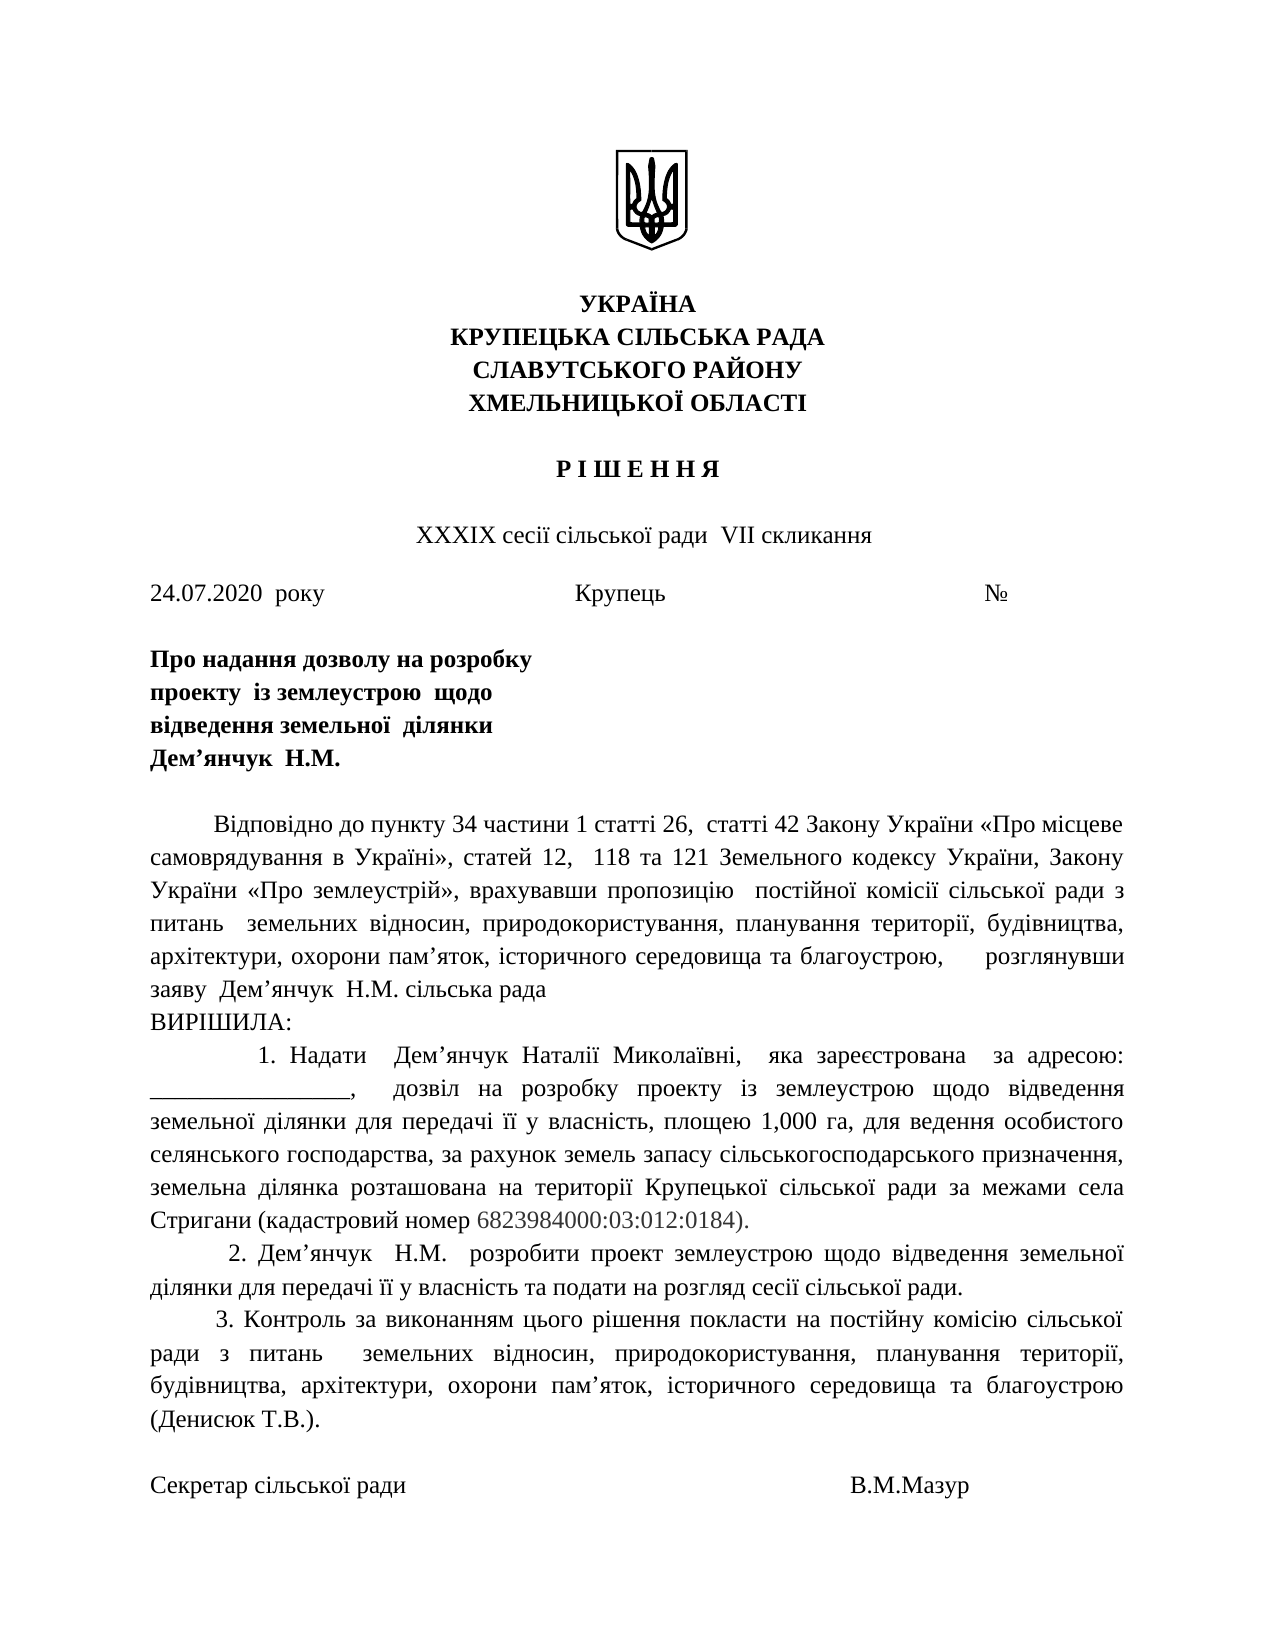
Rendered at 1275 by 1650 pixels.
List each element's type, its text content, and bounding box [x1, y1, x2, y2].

text 1. Надати Дем’янчук Наталії Миколаївні, яка зареєстрована за адресою: ________________, дозвіл на розробку проекту із землеустрою щодо відведення земельної ділянки для передачі її у власність, площею 1,000 га, для ведення особистого селянського господарства, за рахунок земель запасу сільськогосподарського призначення, земельна ділянка розташована на території Крупецької сільської ради за межами села Стригани (кадастровий номер 6823984000:03:012:0184). [150, 1040, 1125, 1234]
text Про надання дозволу на розробку [150, 644, 1125, 673]
text 24.07.2020 року Крупець № [150, 578, 1125, 607]
text Секретар сільської ради В.М.Мазур [150, 1470, 1125, 1498]
text Дем’янчук Н.М. [150, 743, 1125, 772]
text проекту із землеустрою щодо [150, 677, 1125, 706]
text ХХХІХ сесії сільської ради VІІ скликання [150, 520, 1125, 549]
text ВИРІШИЛА: [150, 1007, 1125, 1036]
text Р І Ш Е Н Н Я [150, 454, 1125, 483]
text УКРАЇНА [150, 289, 1125, 318]
text відведення земельної ділянки [150, 710, 1125, 739]
text КРУПЕЦЬКА СІЛЬСЬКА РАДА [150, 322, 1125, 351]
text 3. Контроль за виконанням цього рішення покласти на постійну комісію сільської ради з питань земельних відносин, природокористування, планування території, будівництва, архітектури, охорони пам’яток, історичного середовища та благоустрою (Денисюк Т.В.). [150, 1304, 1125, 1432]
text Відповідно до пункту 34 частини 1 статті 26, статті 42 Закону України «Про місцеве самоврядування в Україні», статей 12, 118 та 121 Земельного кодексу України, Закону України «Про землеустрій», врахувавши пропозицію постійної комісії сільської ради з питань земельних відносин, природокористування, планування території, будівництва, архітектури, охорони пам’яток, історичного середовища та благоустрою, розглянувши заяву Дем’янчук Н.М. сільська рада [150, 809, 1125, 1003]
text СЛАВУТСЬКОГО РАЙОНУ [150, 355, 1125, 384]
text 2. Дем’янчук Н.М. розробити проект землеустрою щодо відведення земельної ділянки для передачі її у власність та подати на розгляд сесії сільської ради. [150, 1238, 1125, 1300]
text ХМЕЛЬНИЦЬКОЇ ОБЛАСТІ [150, 388, 1125, 417]
